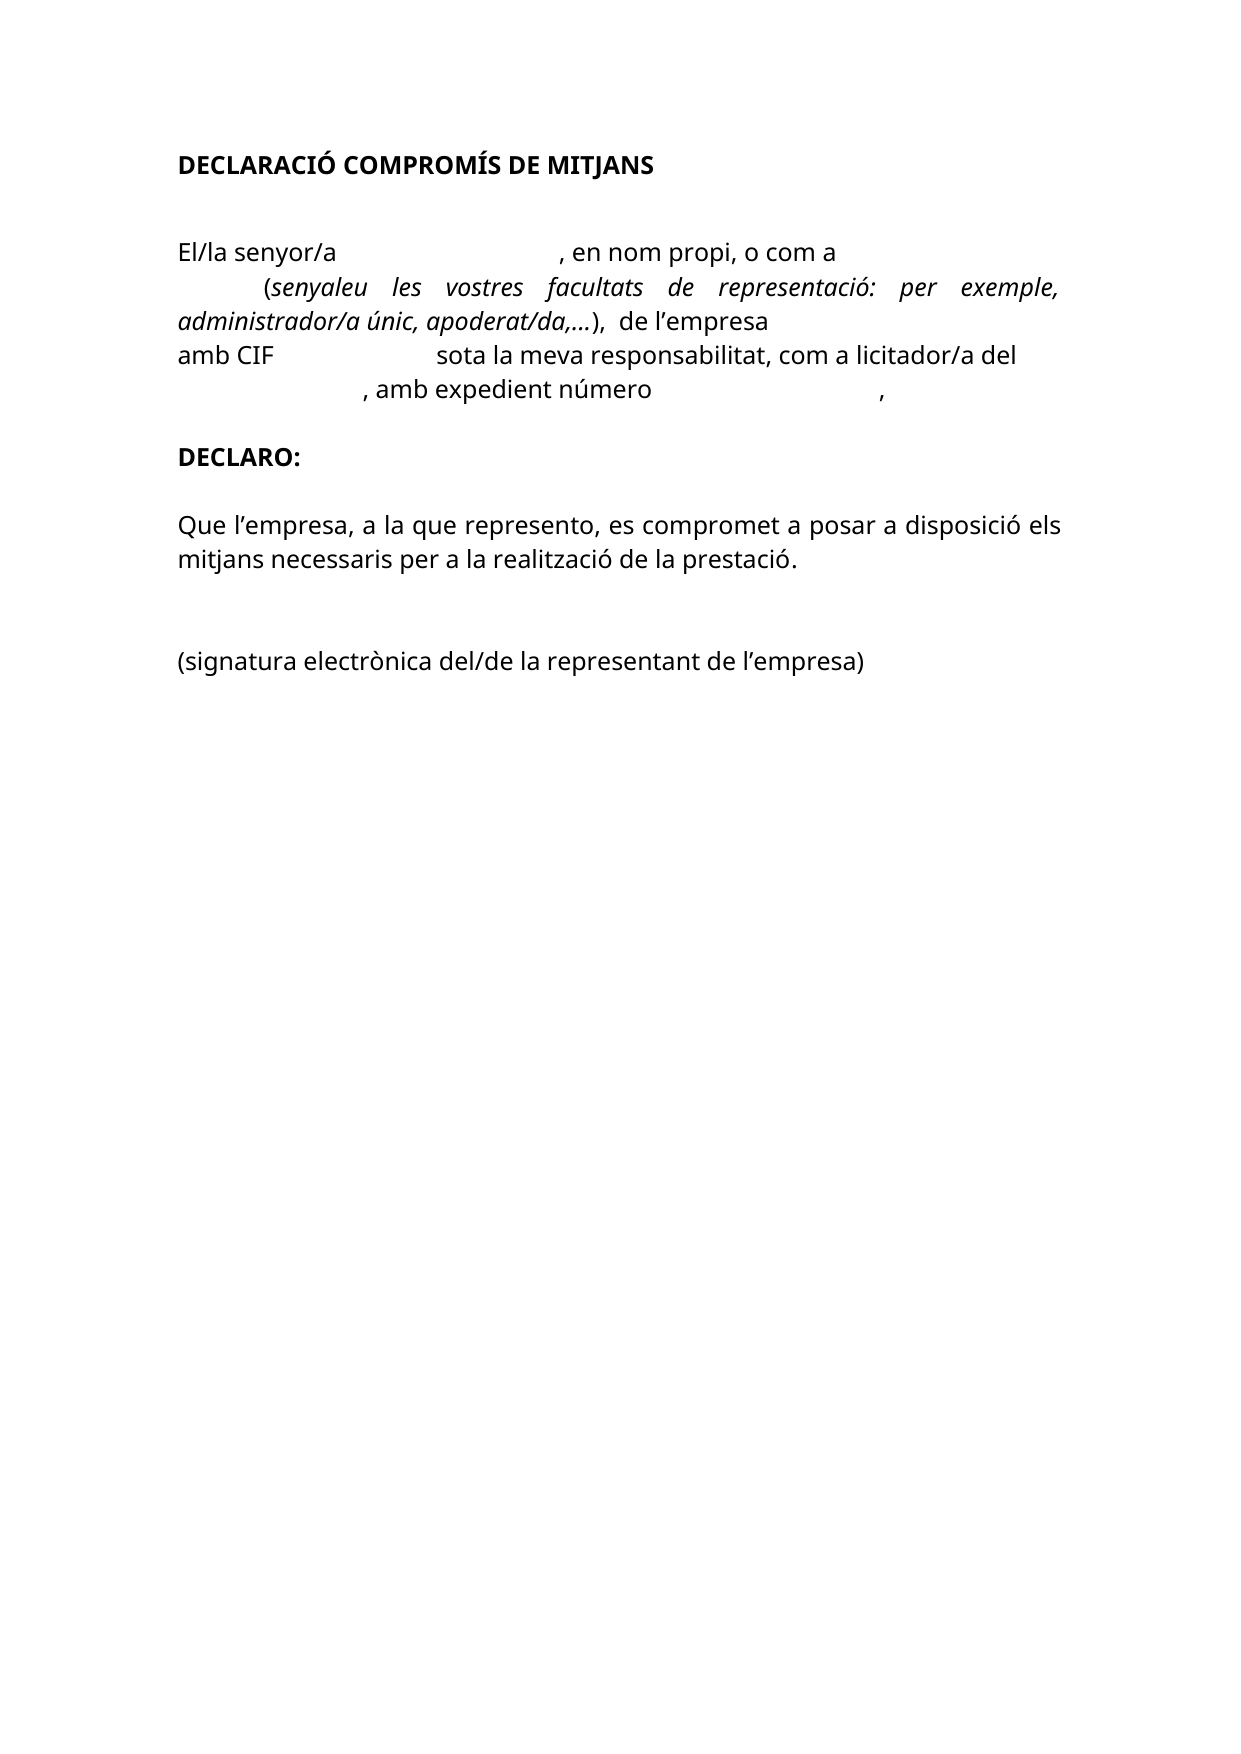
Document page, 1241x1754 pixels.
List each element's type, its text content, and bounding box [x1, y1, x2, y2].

text (signatura electrònica del/de la representant de l’empresa) [177, 644, 1063, 678]
text El/la senyor/a , en nom propi, o com a (senyaleu les vostres facultats de representació: per exemple, administrador/a únic, apoderat/da,...), de l’empresa amb CIF sota la meva responsabilitat, com a licitador/a del , amb expedient número , [177, 235, 1063, 405]
text Que l’empresa, a la que represento, es compromet a posar a disposició els mitjans necessaris per a la realització de la prestació. [177, 508, 1063, 576]
text DECLARACIÓ COMPROMÍS DE MITJANS [177, 148, 1063, 182]
text DECLARO: [177, 439, 1063, 473]
